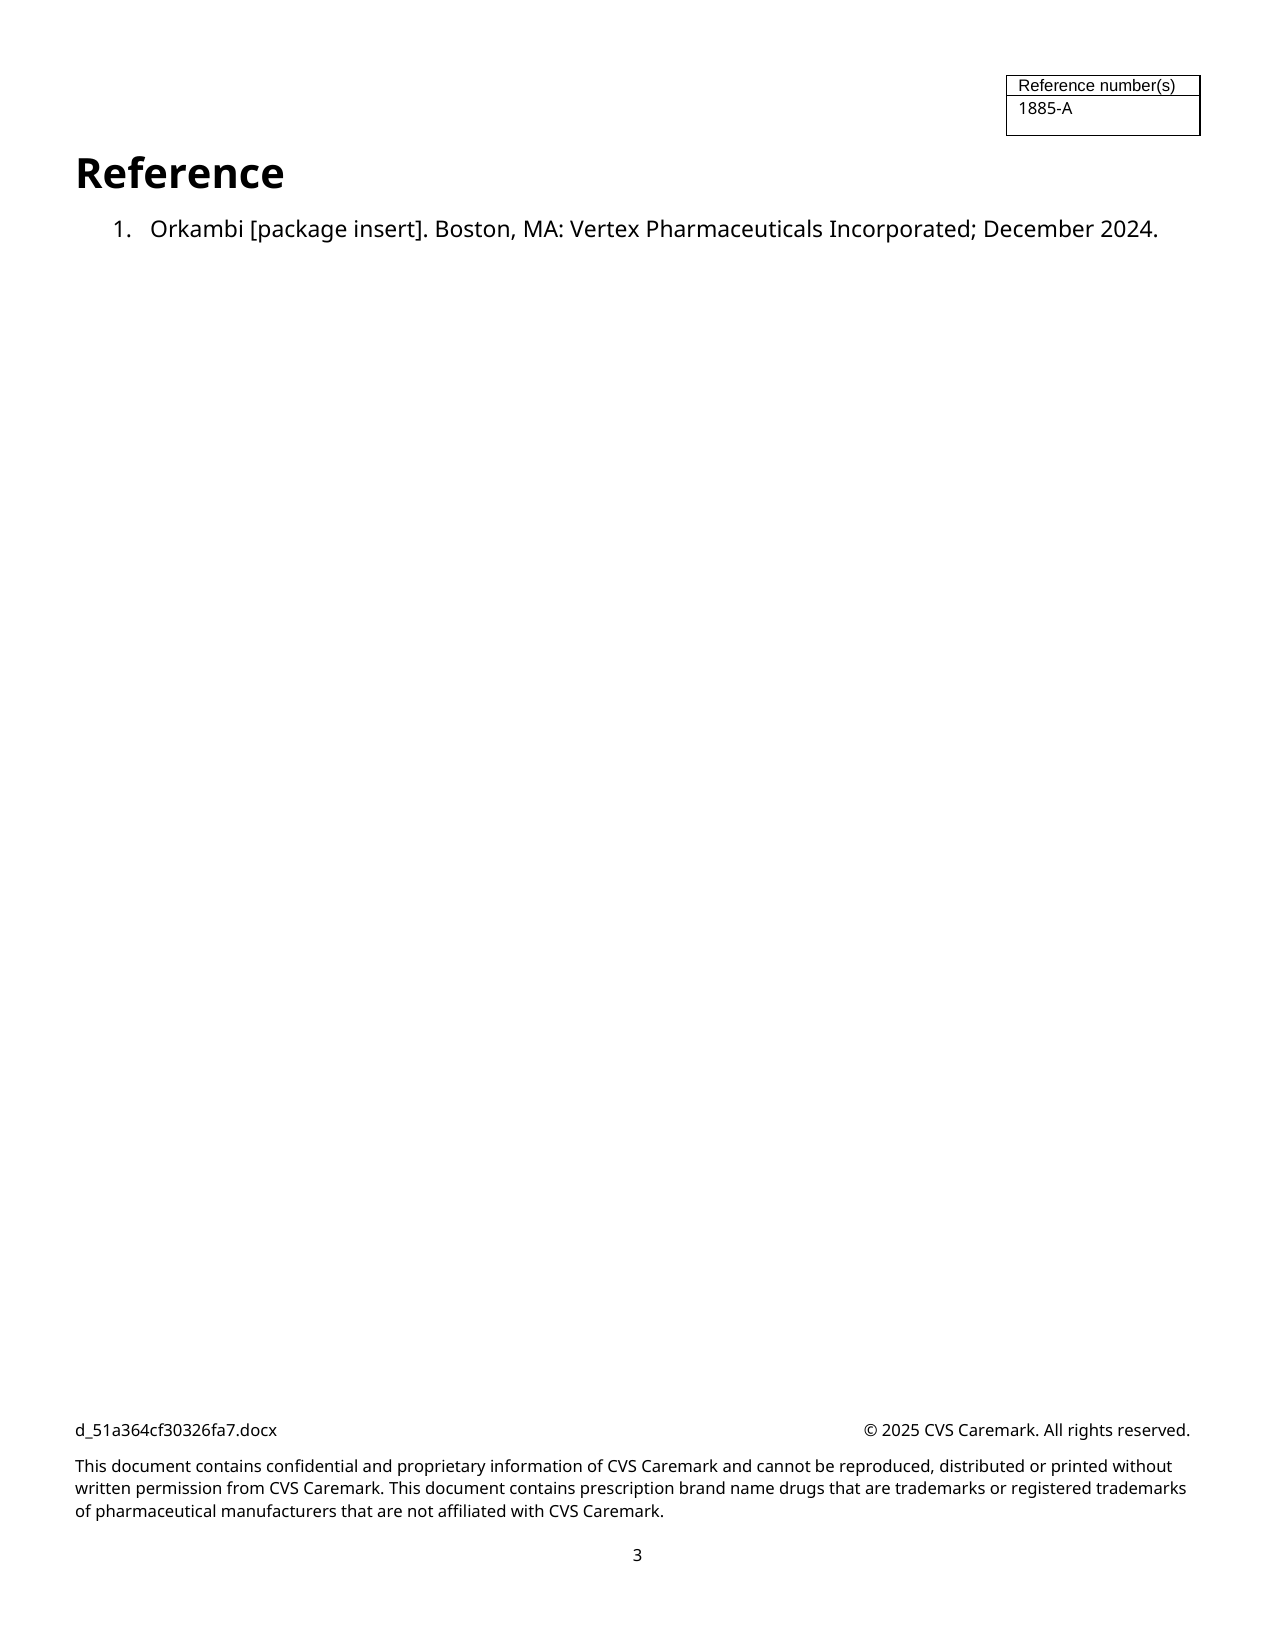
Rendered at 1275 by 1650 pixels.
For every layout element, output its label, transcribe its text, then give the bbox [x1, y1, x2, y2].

list Orkambi [package insert]. Boston, MA: Vertex Pharmaceuticals Incorporated; December 2024. [112, 213, 1200, 245]
subtitle Reference [75, 144, 1200, 201]
